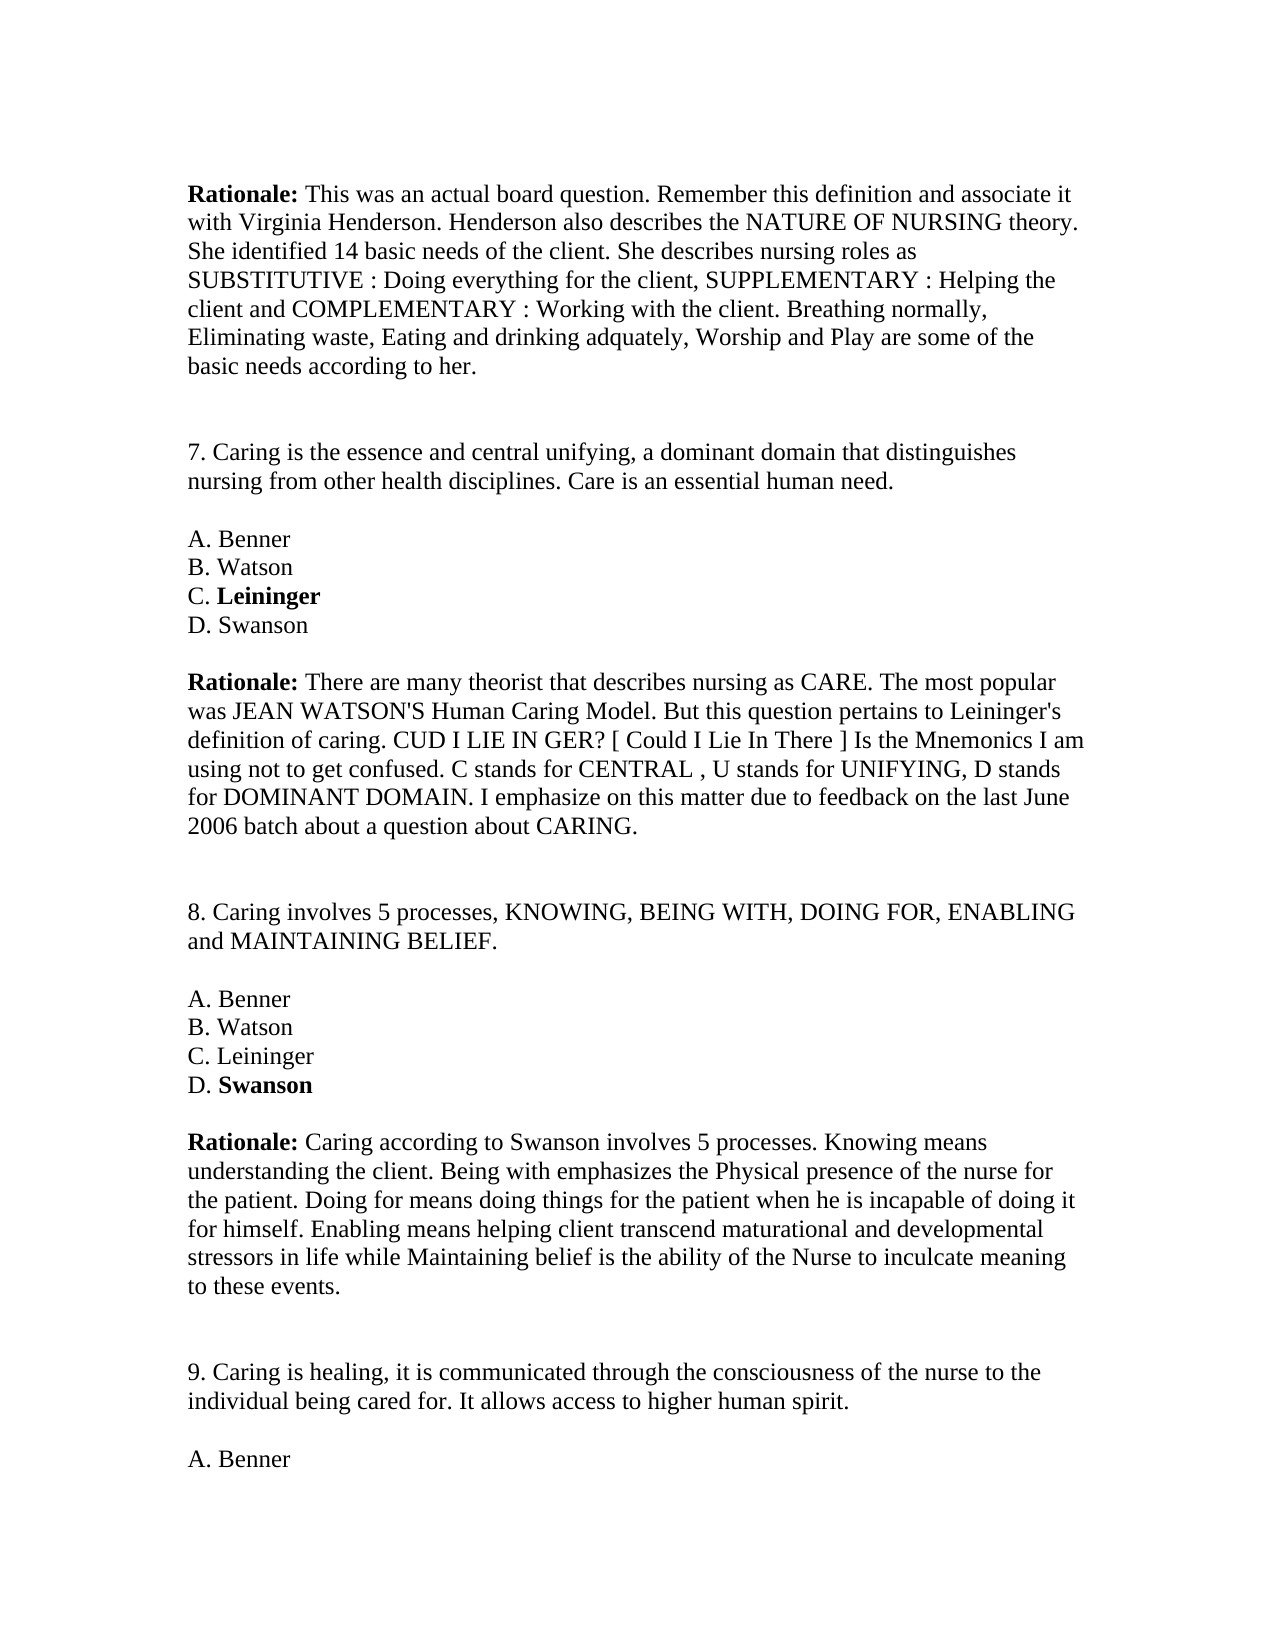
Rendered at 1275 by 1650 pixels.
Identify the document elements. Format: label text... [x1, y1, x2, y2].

text A. Benner [187, 1444, 1087, 1472]
text B. Watson [187, 552, 1087, 581]
text A. Benner [187, 524, 1087, 552]
text D. Swanson [187, 610, 1087, 639]
text 7. Caring is the essence and central unifying, a dominant domain that distinguishes nursing from other health disciplines. Care is an essential human need. [187, 437, 1087, 495]
text 9. Caring is healing, it is communicated through the consciousness of the nurse to the individual being cared for. It allows access to higher human spirit. [187, 1357, 1087, 1415]
text C. Leininger [187, 581, 1087, 610]
text B. Watson [187, 1012, 1087, 1041]
text C. Leininger [187, 1041, 1087, 1070]
text Rationale: There are many theorist that describes nursing as CARE. The most popular was JEAN WATSON'S Human Caring Model. But this question pertains to Leininger's definition of caring. CUD I LIE IN GER? [ Could I Lie In There ] Is the Mnemonics I am using not to get confused. C stands for CENTRAL , U stands for UNIFYING, D stands for DOMINANT DOMAIN. I emphasize on this matter due to feedback on the last June 2006 batch about a question about CARING. [187, 667, 1087, 840]
text 8. Caring involves 5 processes, KNOWING, BEING WITH, DOING FOR, ENABLING and MAINTAINING BELIEF. [187, 897, 1087, 955]
text Rationale: Caring according to Swanson involves 5 processes. Knowing means understanding the client. Being with emphasizes the Physical presence of the nurse for the patient. Doing for means doing things for the patient when he is incapable of doing it for himself. Enabling means helping client transcend maturational and developmental stressors in life while Maintaining belief is the ability of the Nurse to inculcate meaning to these events. [187, 1127, 1087, 1300]
text Rationale: This was an actual board question. Remember this definition and associate it with Virginia Henderson. Henderson also describes the NATURE OF NURSING theory. She identified 14 basic needs of the client. She describes nursing roles as SUBSTITUTIVE : Doing everything for the client, SUPPLEMENTARY : Helping the client and COMPLEMENTARY : Working with the client. Breathing normally, Eliminating waste, Eating and drinking adquately, Worship and Play are some of the basic needs according to her. [187, 179, 1087, 380]
text A. Benner [187, 984, 1087, 1012]
text D. Swanson [187, 1070, 1087, 1099]
